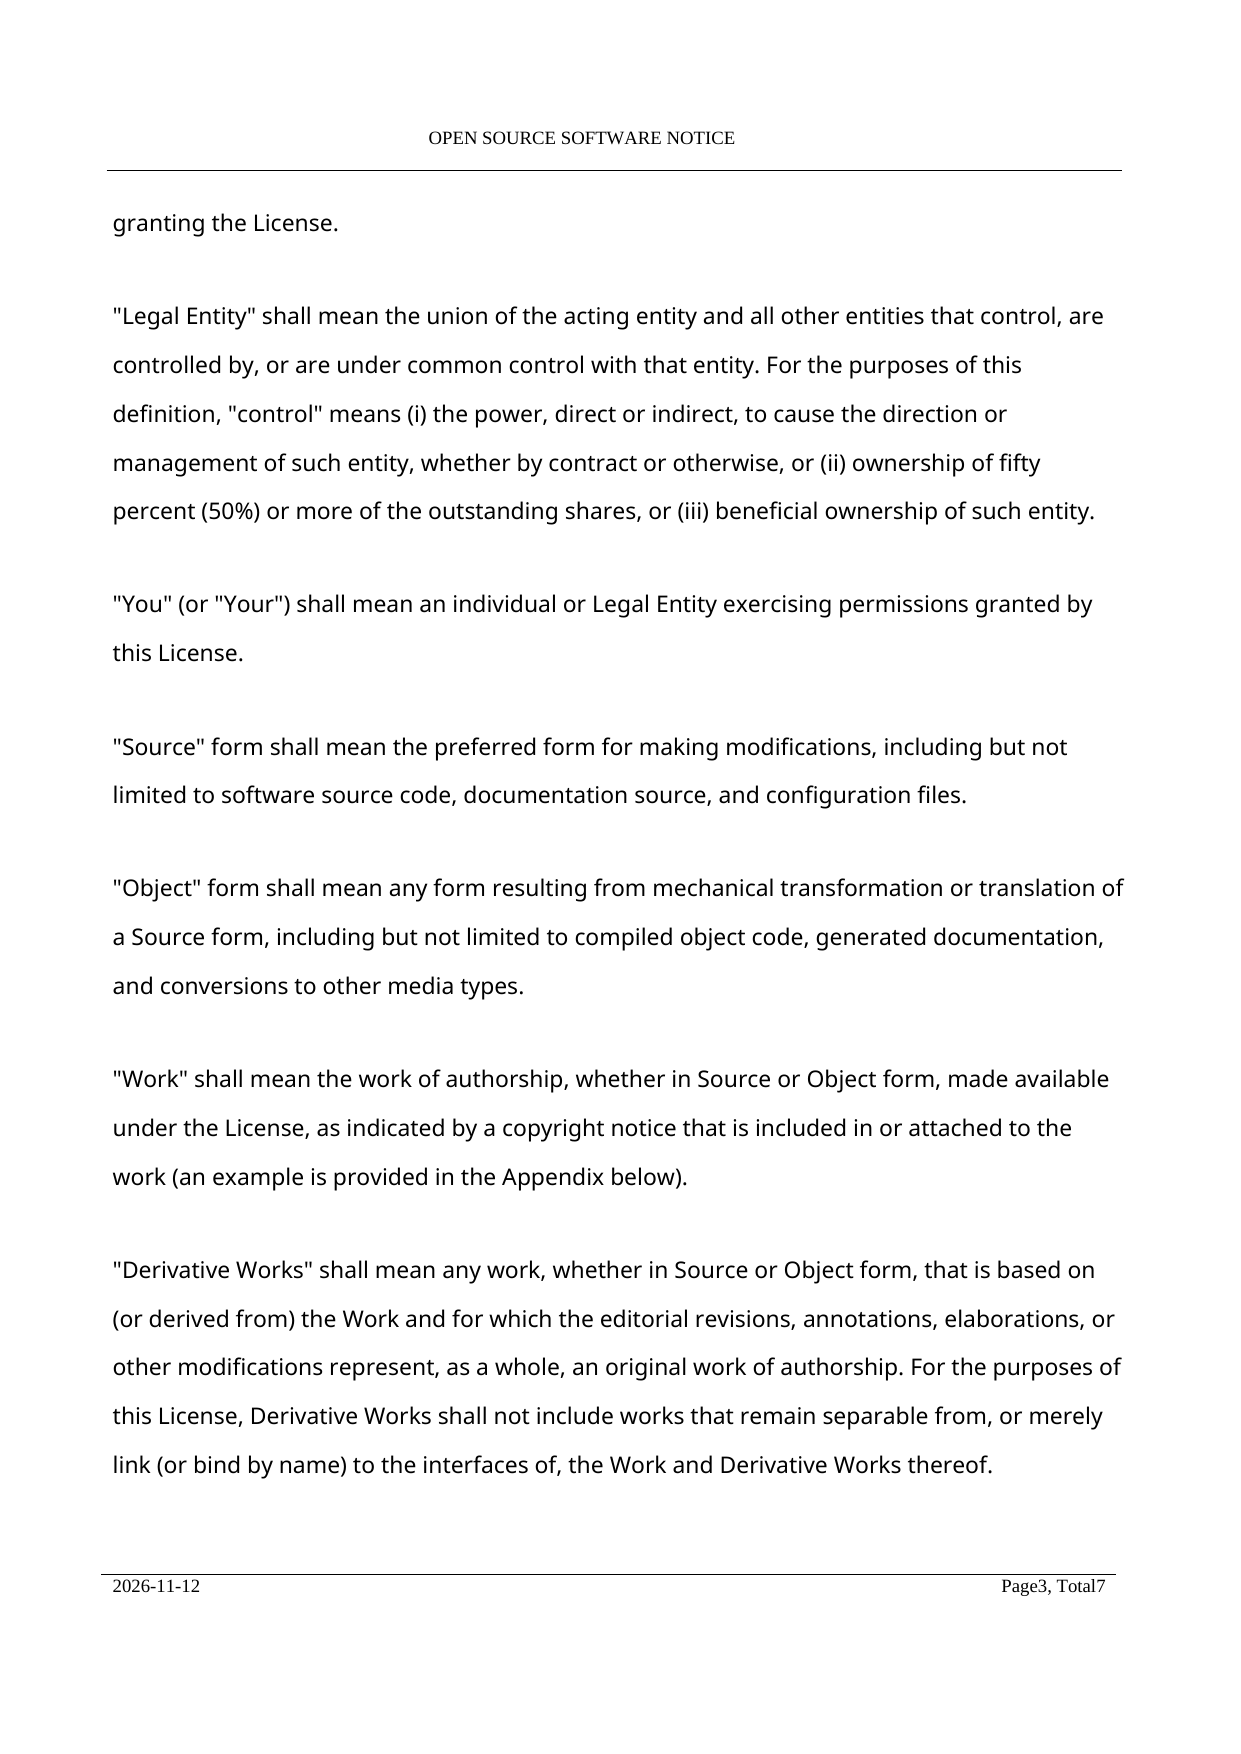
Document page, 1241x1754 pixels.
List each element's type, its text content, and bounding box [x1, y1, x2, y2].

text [112, 206, 1128, 239]
text "Work" shall mean the work of authorship, whether in Source or Object form, made available under the License, as indicated by a copyright notice that is included in or attached to the work (an example is provided in the Appendix below). [112, 1062, 1128, 1192]
text "Legal Entity" shall mean the union of the acting entity and all other entities that control, are controlled by, or are under common control with that entity. For the purposes of this definition, "control" means (i) the power, direct or indirect, to cause the direction or management of such entity, whether by contract or otherwise, or (ii) ownership of fifty percent (50%) or more of the outstanding shares, or (iii) beneficial ownership of such entity. [112, 299, 1128, 527]
text "Source" form shall mean the preferred form for making modifications, including but not limited to software source code, documentation source, and configuration files. [112, 730, 1128, 811]
text "You" (or "Your") shall mean an individual or Legal Entity exercising permissions granted by this License. [112, 588, 1128, 669]
text "Derivative Works" shall mean any work, whether in Source or Object form, that is based on (or derived from) the Work and for which the editorial revisions, annotations, elaborations, or other modifications represent, as a whole, an original work of authorship. For the purposes of this License, Derivative Works shall not include works that remain separable from, or merely link (or bind by name) to the interfaces of, the Work and Derivative Works thereof. [112, 1253, 1128, 1481]
text "Object" form shall mean any form resulting from mechanical transformation or translation of a Source form, including but not limited to compiled object code, generated documentation, and conversions to other media types. [112, 872, 1128, 1002]
